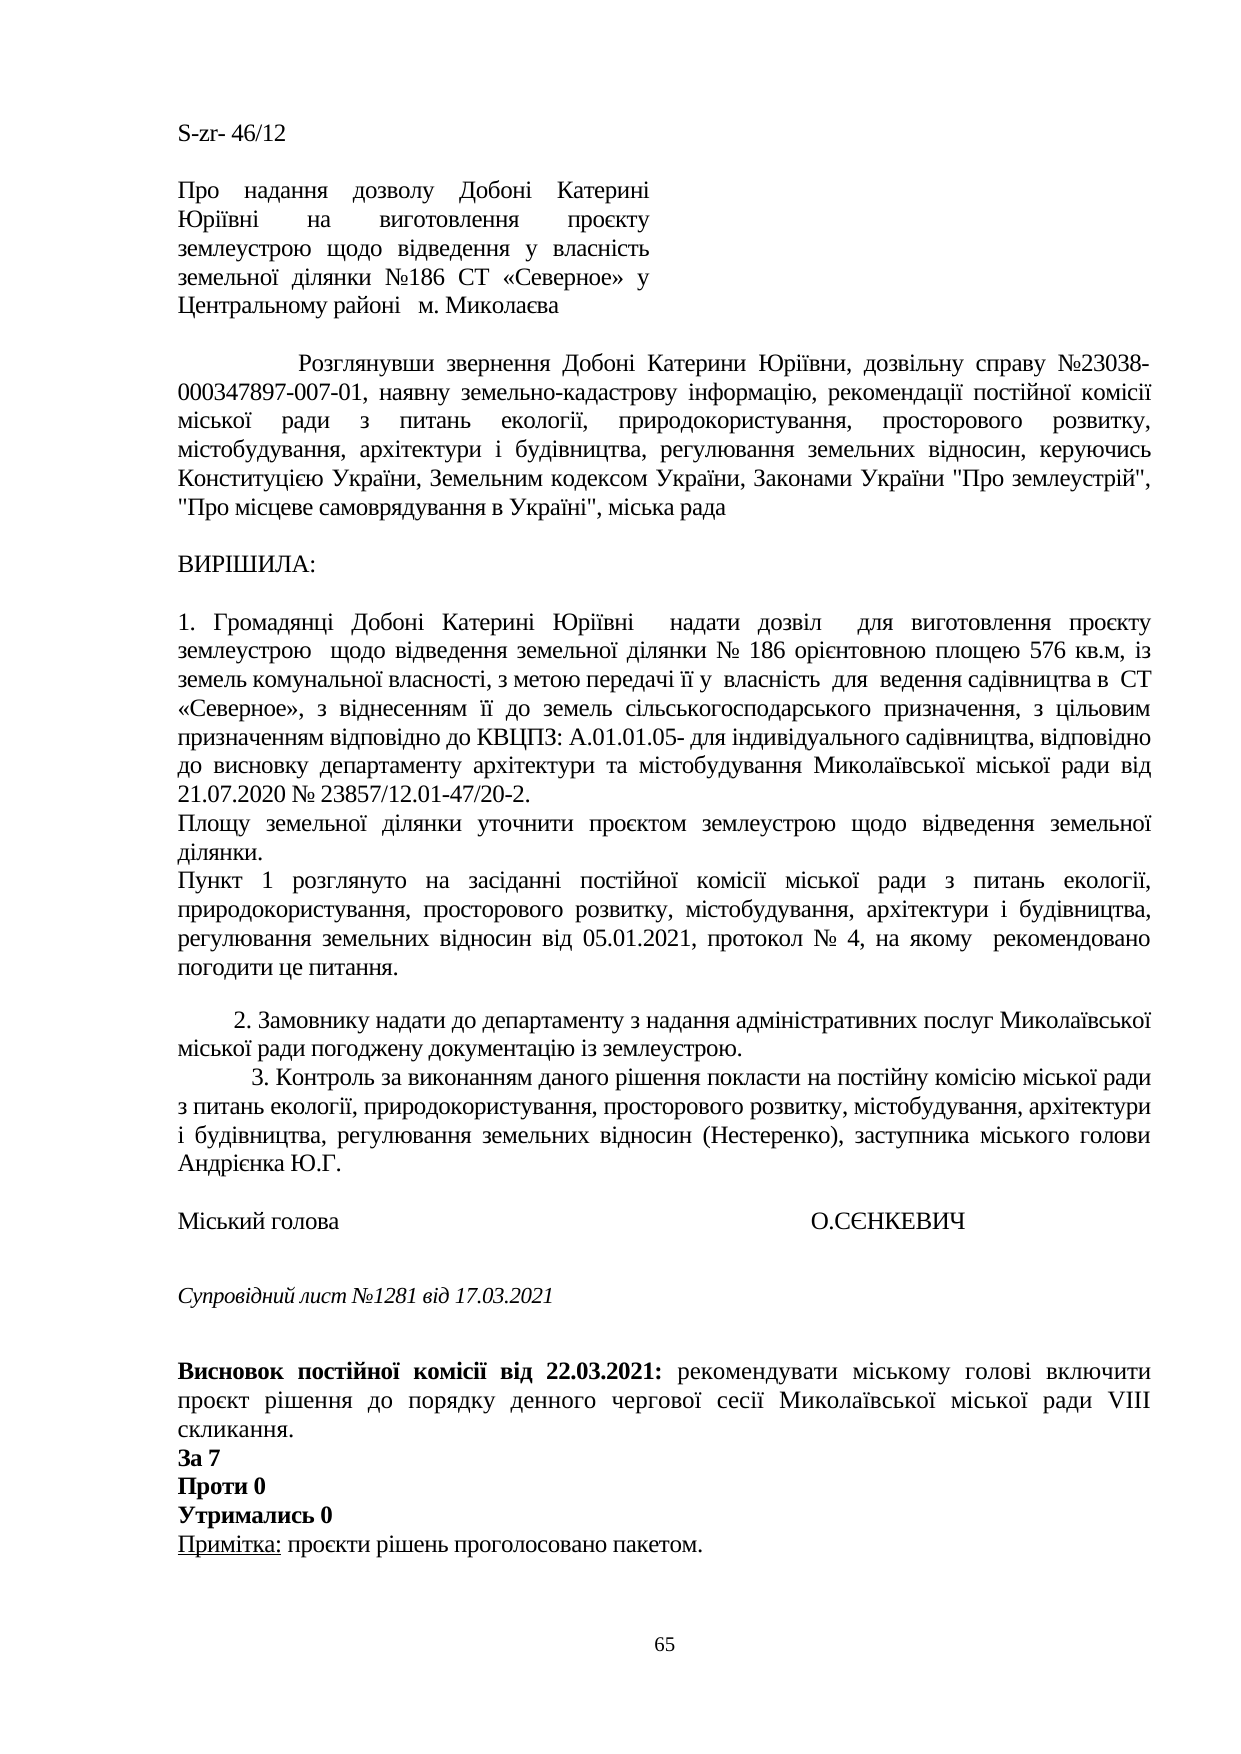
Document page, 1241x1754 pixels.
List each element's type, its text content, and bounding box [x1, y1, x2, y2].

text Супровідний лист №1281 від 17.03.2021 [177, 1282, 1152, 1309]
text 2. Замовнику надати до департаменту з надання адміністративних послуг Миколаївської міської ради погоджену документацію із землеустрою. [177, 1005, 1152, 1062]
text ВИРІШИЛА: [177, 549, 1152, 578]
text Площу земельної ділянки уточнити проєктом землеустрою щодо відведення земельної ділянки. [177, 808, 1152, 866]
text Про надання дозволу Добоні Катерині Юріївні на виготовлення проєкту землеустрою щодо відведення у власність земельної ділянки №186 СТ «Северное» у Центральному районі м. Миколаєва [177, 176, 650, 319]
text Пункт 1 розглянуто на засіданні постійної комісії міської ради з питань екології, природокористування, просторового розвитку, містобудування, архітектури і будівництва, регулювання земельних відносин від 05.01.2021, протокол № 4, на якому рекомендовано погодити це питання. [177, 866, 1152, 981]
text Утримались 0 [177, 1500, 1152, 1529]
text Міський голова О.СЄНКЕВИЧ [177, 1206, 1152, 1235]
text Розглянувши звернення Добоні Катерини Юріївни, дозвільну справу №23038-000347897-007-01, наявну земельно-кадастрову інформацію, рекомендації постійної комісії міської ради з питань екології, природокористування, просторового розвитку, містобудування, архітектури і будівництва, регулювання земельних відносин, керуючись Конституцією України, Земельним кодексом України, Законами України "Про землеустрій", "Про місцеве самоврядування в Україні", міська рада [177, 348, 1152, 521]
text Висновок постійної комісії від 22.03.2021: рекомендувати міському голові включити проєкт рішення до порядку денного чергової сесії Миколаївської міської ради VIII скликання. [177, 1356, 1152, 1443]
text S-zr- 46/12 [177, 118, 1152, 147]
text Примітка: проєкти рішень проголосовано пакетом. [177, 1529, 1152, 1558]
text Проти 0 [177, 1471, 1152, 1500]
text 3. Контроль за виконанням даного рішення покласти на постійну комісію міської ради з питань екології, природокористування, просторового розвитку, містобудування, архітектури і будівництва, регулювання земельних відносин (Нестеренко), заступника міського голови Андрієнка Ю.Г. [177, 1062, 1152, 1177]
text 1. Громадянці Добоні Катерині Юріївні надати дозвіл для виготовлення проєкту землеустрою щодо відведення земельної ділянки № 186 орієнтовною площею 576 кв.м, із земель комунальної власності, з метою передачі її у власність для ведення садівництва в СТ «Северное», з віднесенням її до земель сільськогосподарського призначення, з цільовим призначенням відповідно до КВЦПЗ: А.01.01.05- для індивідуального садівництва, відповідно до висновку департаменту архітектури та містобудування Миколаївської міської ради від 21.07.2020 № 23857/12.01-47/20-2. [177, 607, 1152, 808]
text За 7 [177, 1443, 1152, 1471]
